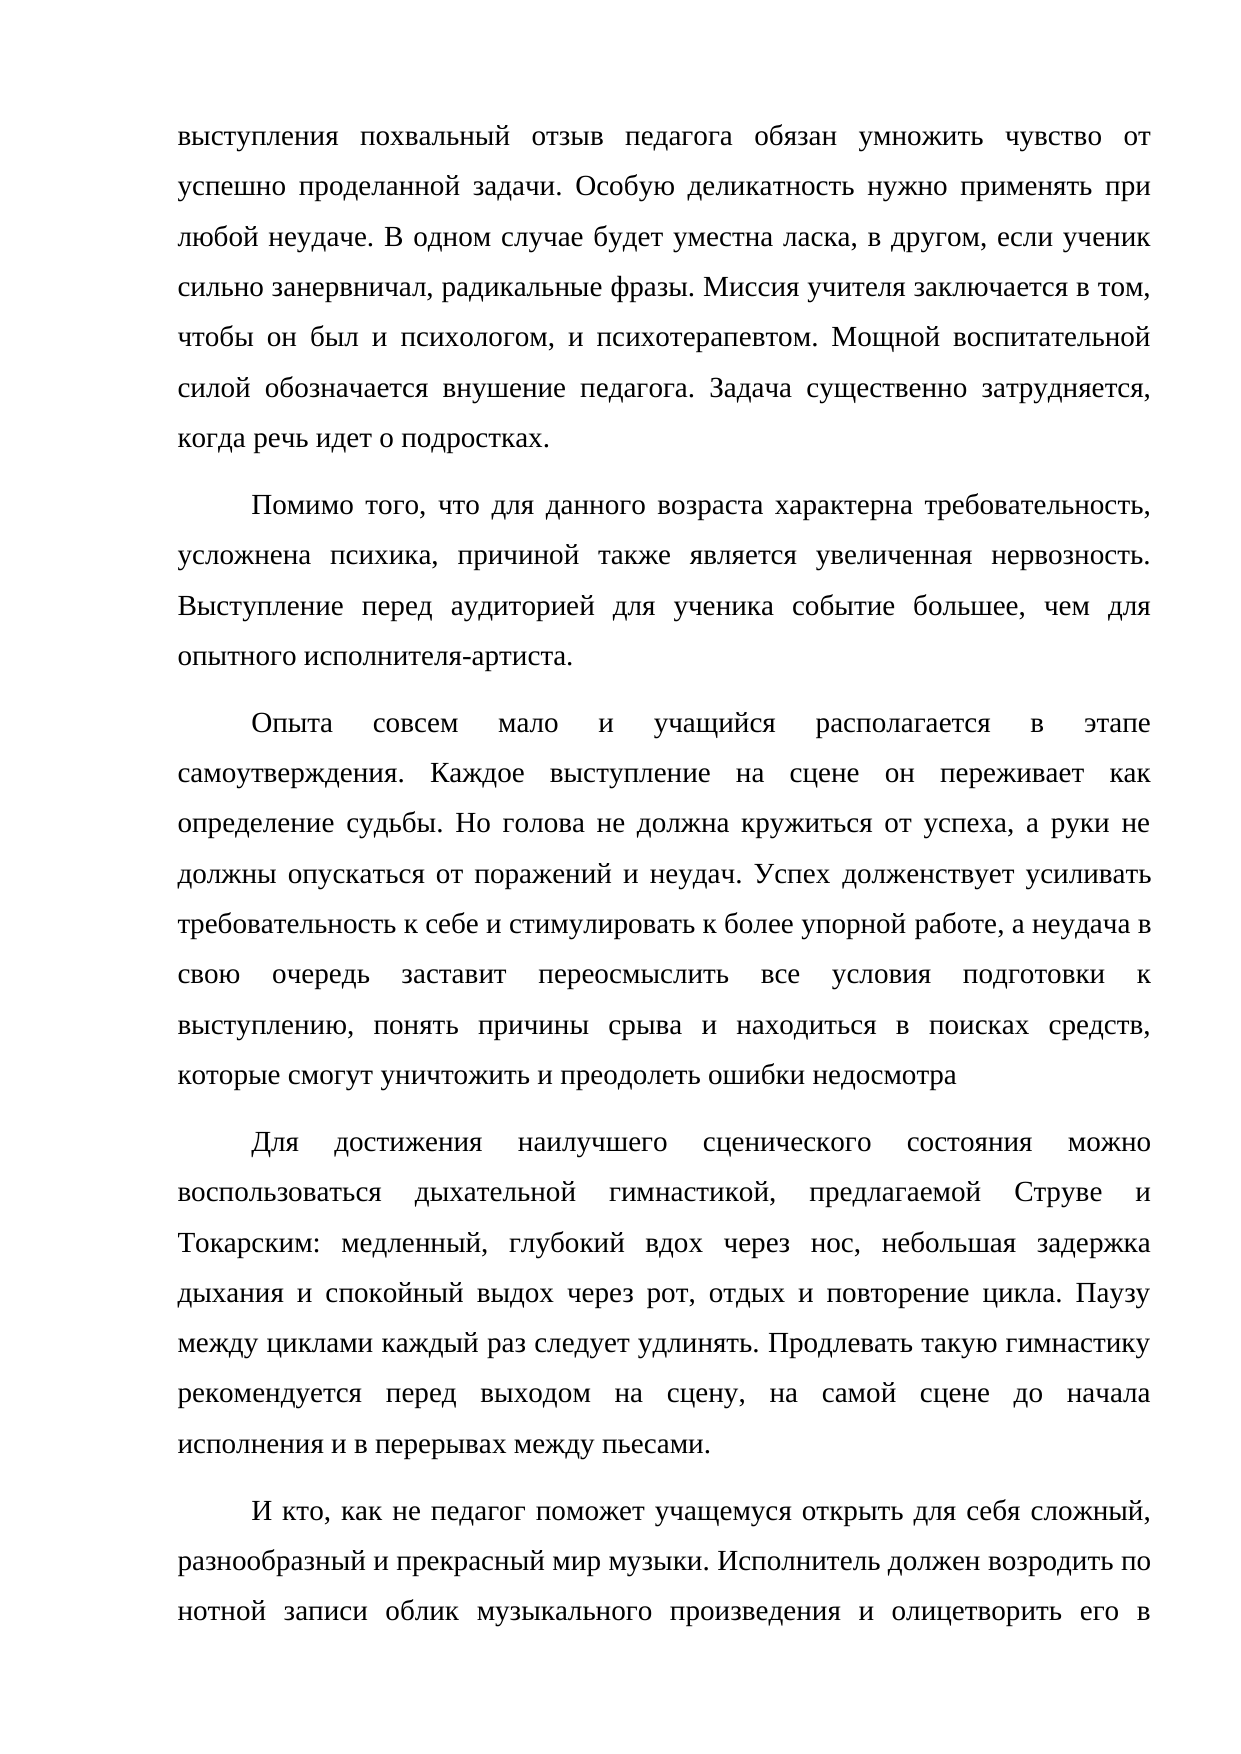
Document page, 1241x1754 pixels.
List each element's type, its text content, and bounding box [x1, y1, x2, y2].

text Помимо того, что для данного возраста характерна требовательность, усложнена психика, причиной также является увеличенная нервозность. Выступление перед аудиторией для ученика событие большее, чем для опытного исполнителя-артиста. [177, 487, 1152, 671]
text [177, 1493, 1152, 1627]
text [177, 118, 1152, 453]
text Для достижения наилучшего сценического состояния можно воспользоваться дыхательной гимнастикой, предлагаемой Струве и Токарским: медленный, глубокий вдох через нос, небольшая задержка дыхания и спокойный выдох через рот, отдых и повторение цикла. Паузу между циклами каждый раз следует удлинять. Продлевать такую гимнастику рекомендуется перед выходом на сцену, на самой сцене до начала исполнения и в перерывах между пьесами. [177, 1124, 1152, 1459]
text Опыта совсем мало и учащийся располагается в этапе самоутверждения. Каждое выступление на сцене он переживает как определение судьбы. Но голова не должна кружиться от успеха, а руки не должны опускаться от поражений и неудач. Успех долженствует усиливать требовательность к себе и стимулировать к более упорной работе, а неудача в свою очередь заставит переосмыслить все условия подготовки к выступлению, понять причины срыва и находиться в поисках средств, которые смогут уничтожить и преодолеть ошибки недосмотра [177, 705, 1152, 1091]
